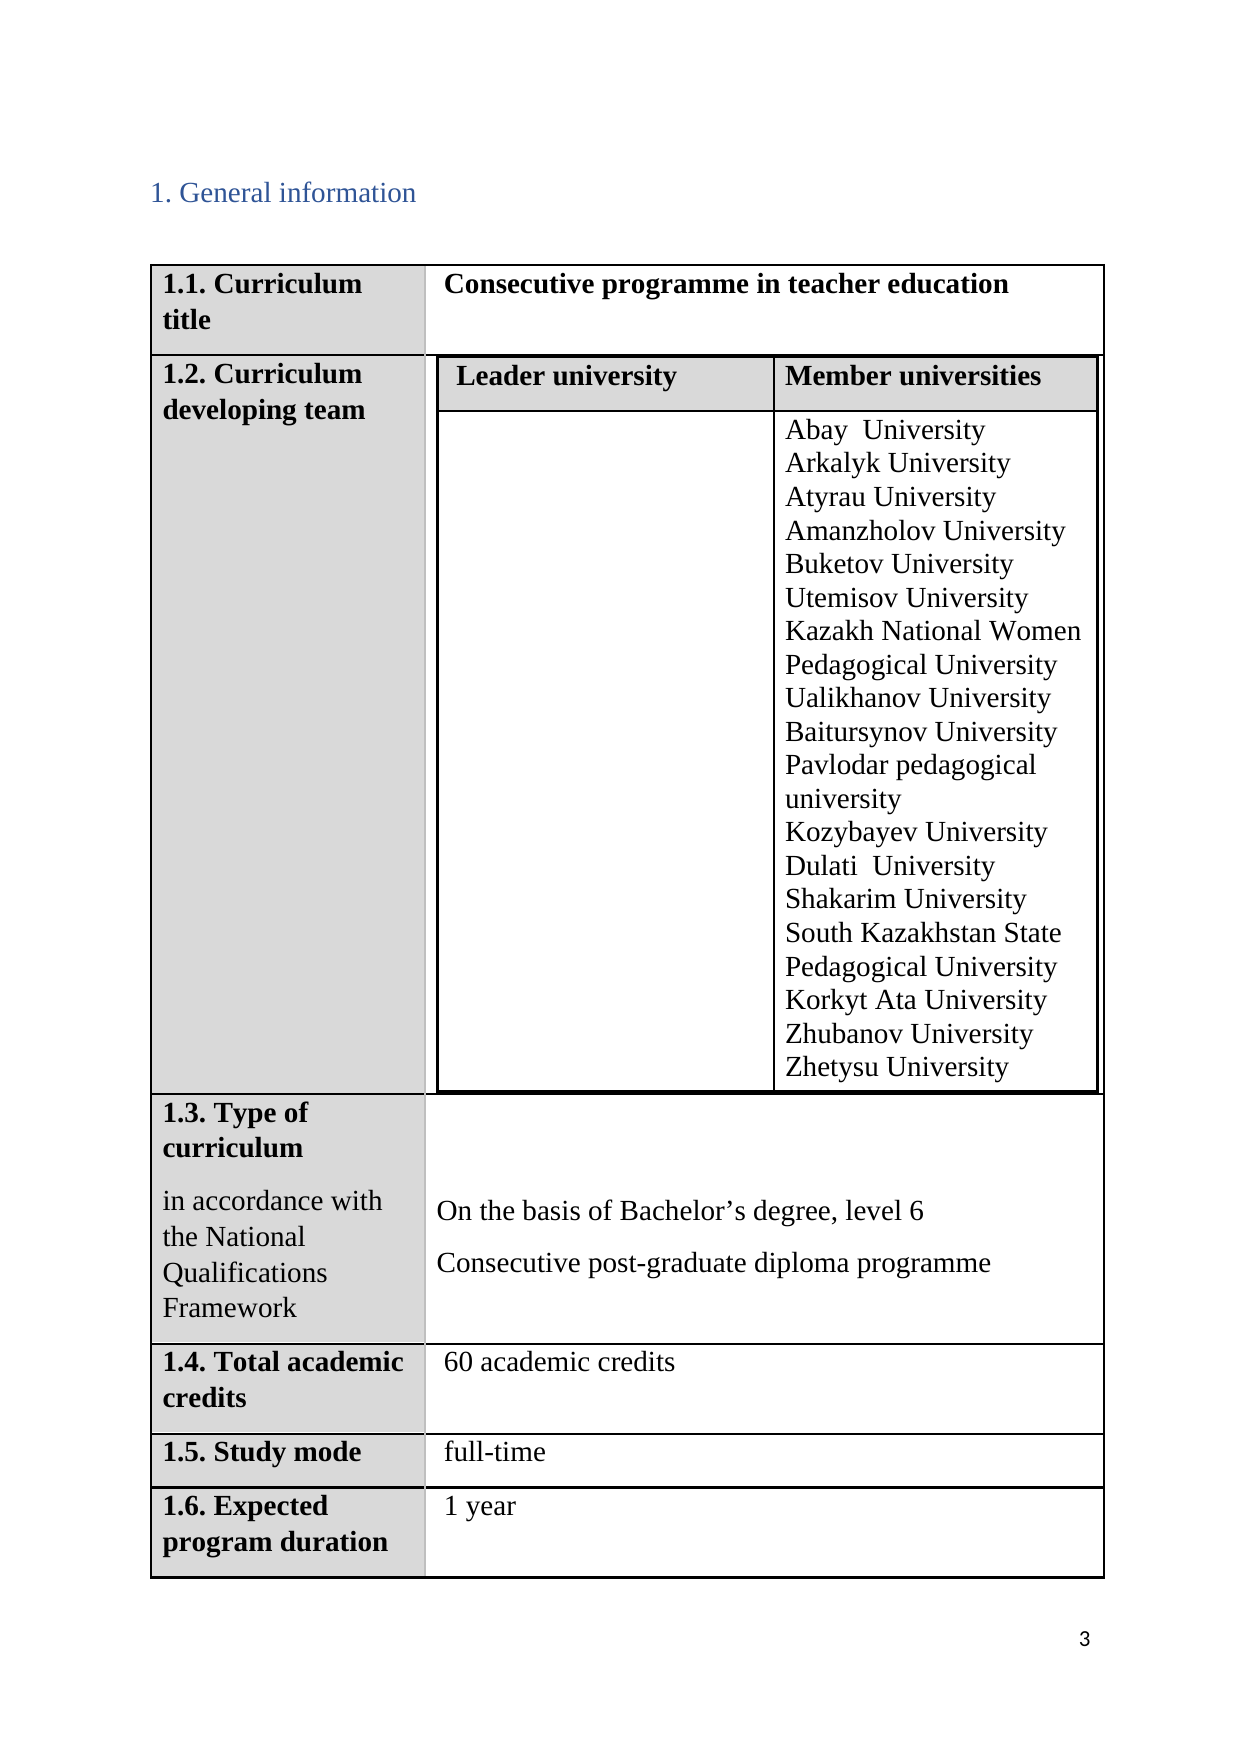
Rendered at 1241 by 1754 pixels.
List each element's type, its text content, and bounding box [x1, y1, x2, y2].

table_header 1.1. Curriculum title [152, 266, 424, 354]
table_cell 1.3. Type of curriculum in accordance with the National Qualifications Framework [152, 1095, 424, 1342]
table_cell 1.5. Study mode [152, 1435, 424, 1486]
table_cell 1.2. Curriculum developing team [152, 356, 424, 1093]
table_cell 1.6. Expected program duration [152, 1489, 424, 1576]
table_cell [426, 356, 436, 1093]
table_header Consecutive programme in teacher education [426, 266, 1103, 354]
subtitle 1. General information [150, 175, 1090, 208]
table_cell On the basis of Bachelor’s degree, level 6 Consecutive post-graduate diploma programme [426, 1095, 1103, 1342]
table_cell [1099, 356, 1103, 1093]
table_cell 60 academic credits [426, 1345, 1103, 1432]
table_cell 1 year [426, 1489, 1103, 1576]
table_cell [775, 412, 1096, 1090]
table_cell full-time [426, 1435, 1103, 1486]
table_cell [439, 412, 773, 1090]
table_cell 1.4. Total academic credits [152, 1345, 424, 1432]
